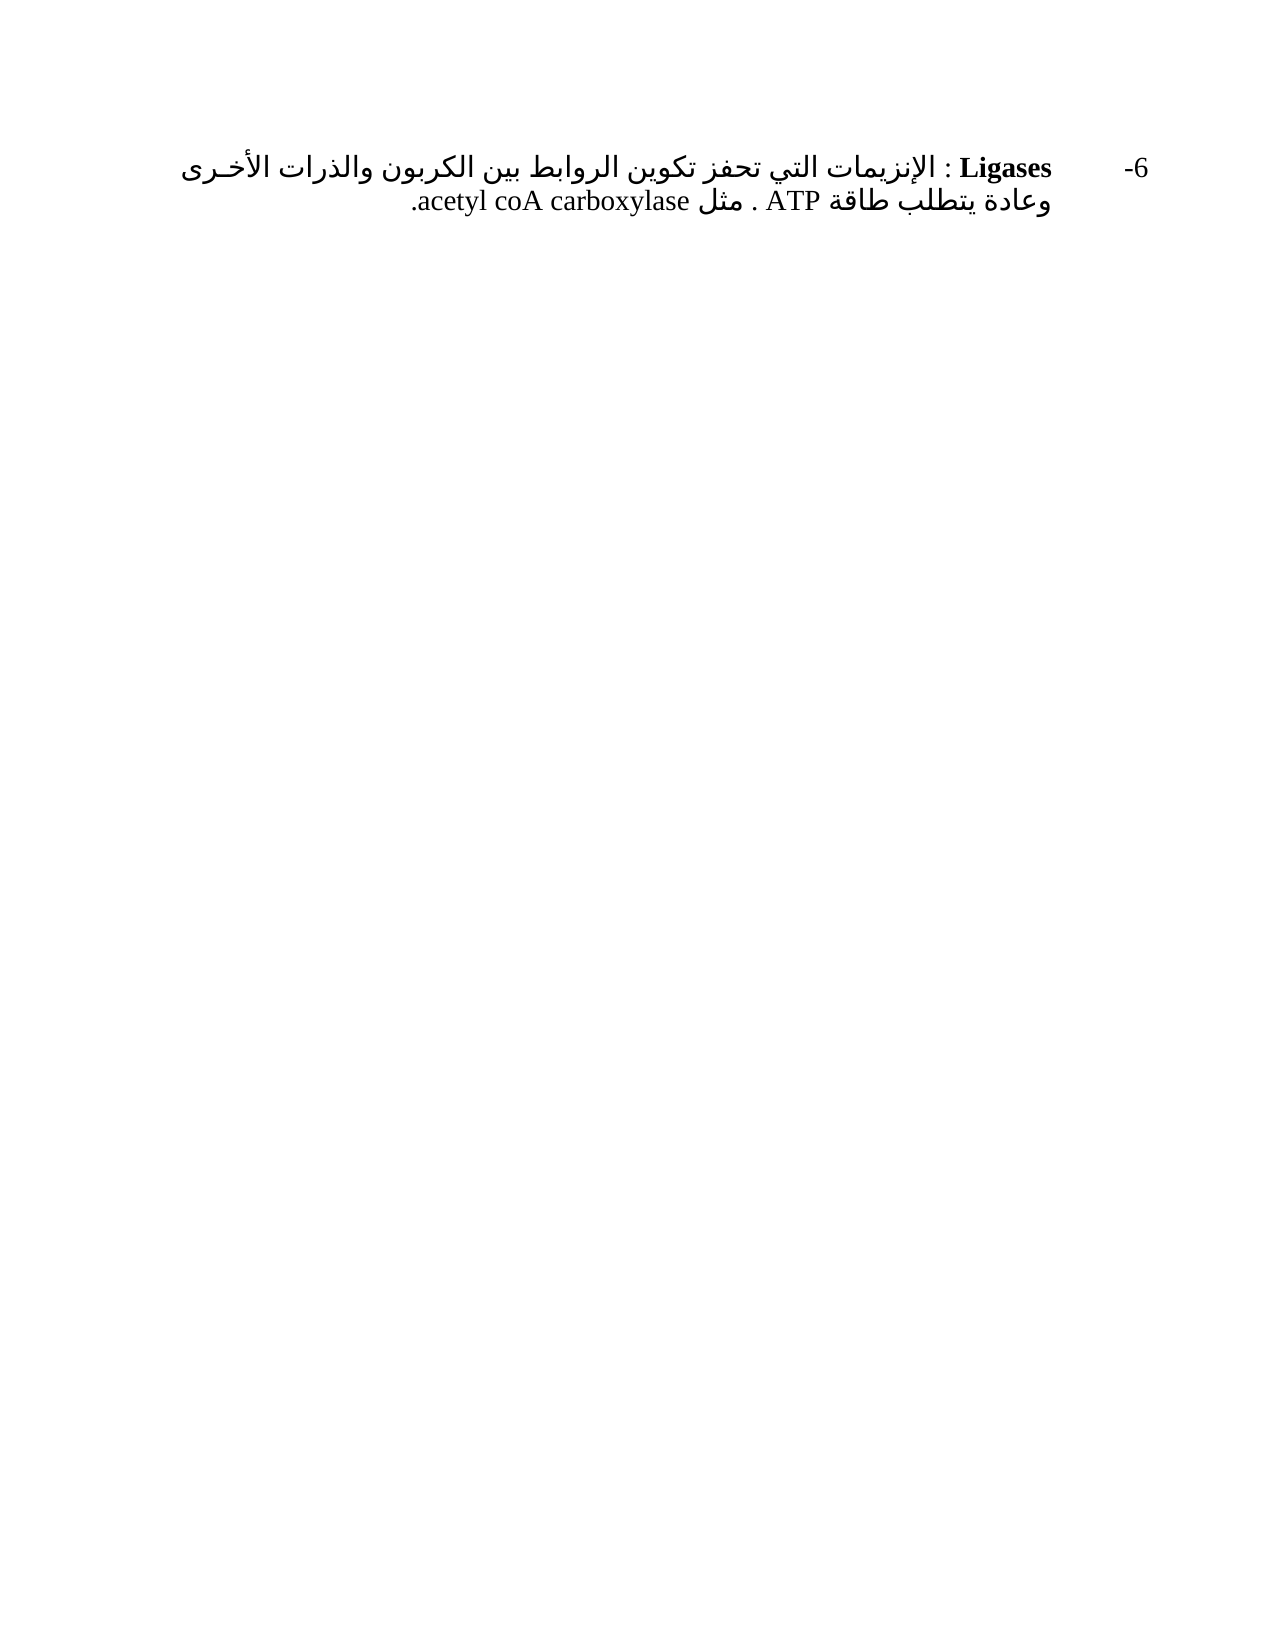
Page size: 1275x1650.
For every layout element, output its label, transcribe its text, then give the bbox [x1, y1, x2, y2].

list Ligases : الإنزيمات التي تحفز تكوين الروابط بين الكربون والذرات الأخـرى وعادة يتطلب طاقة ATP . مثل acetyl coA carboxylase. [150, 150, 1124, 217]
